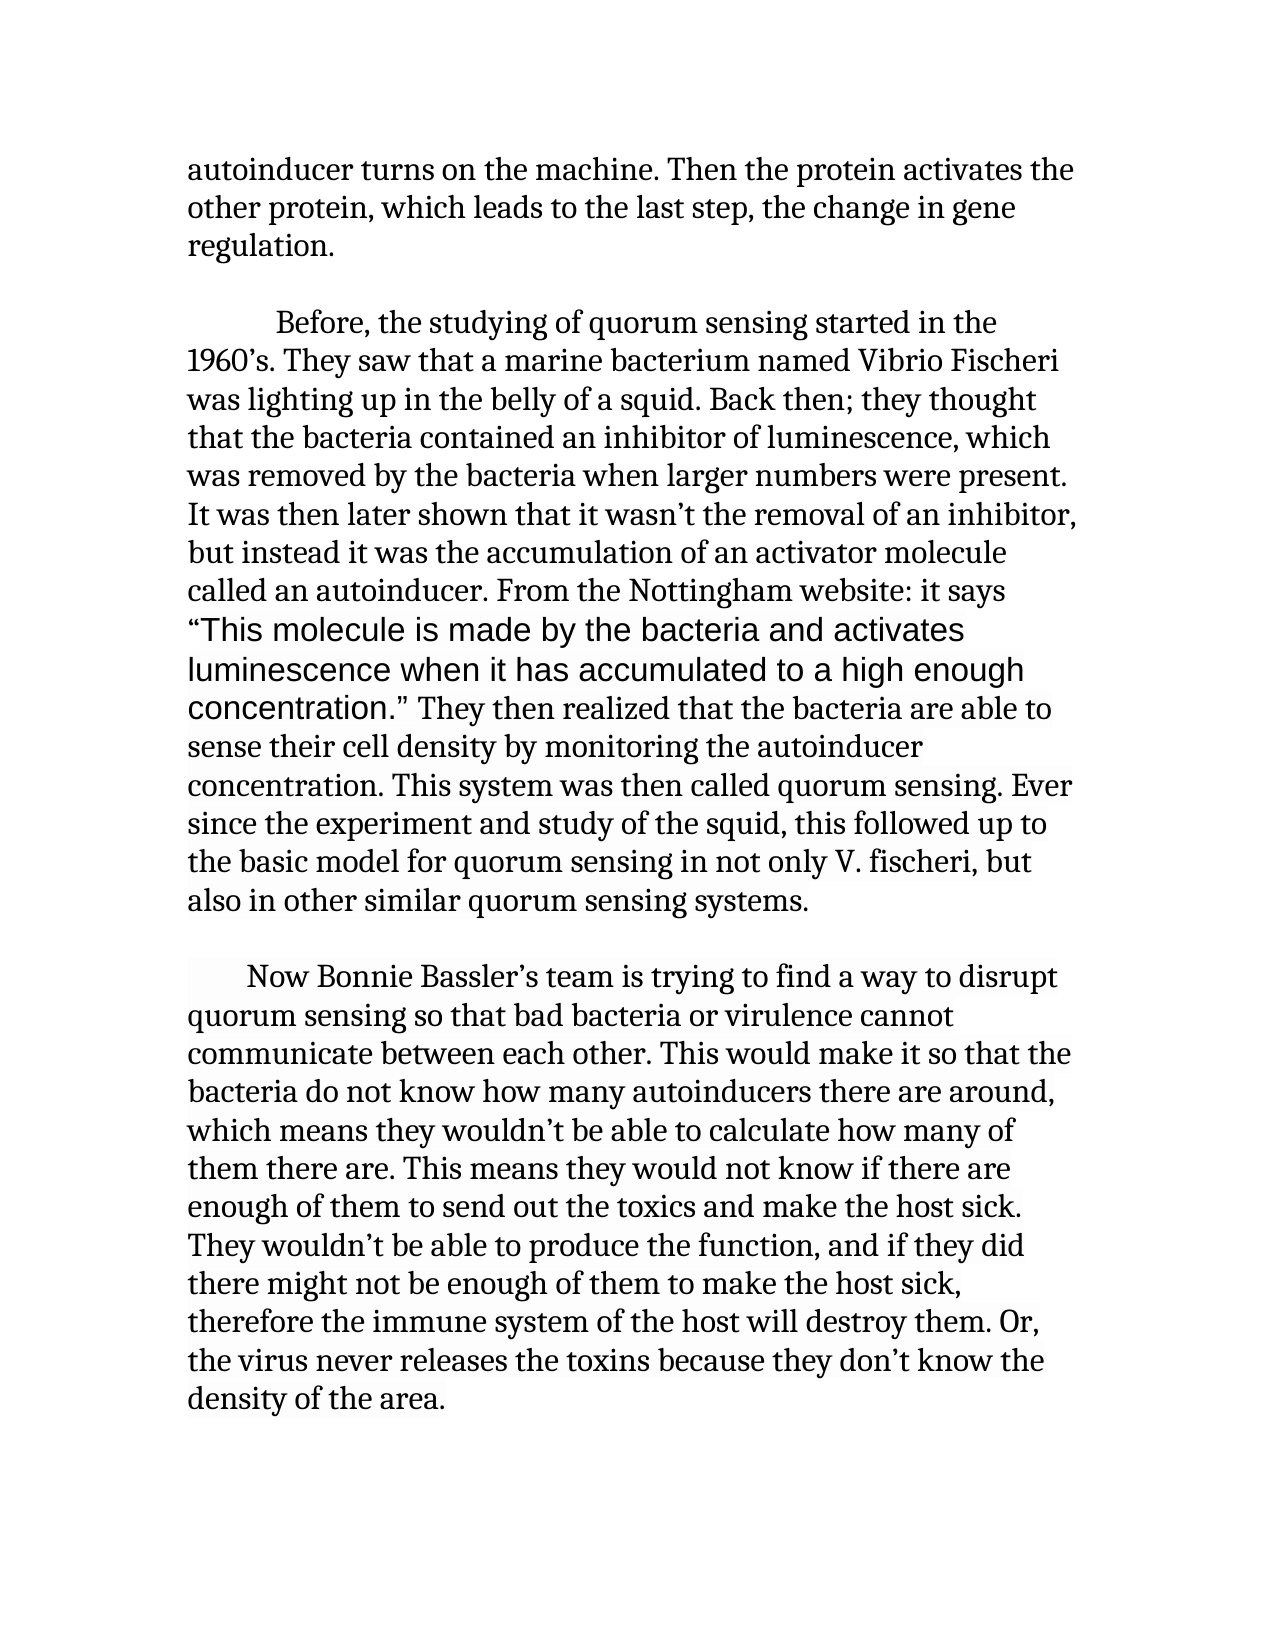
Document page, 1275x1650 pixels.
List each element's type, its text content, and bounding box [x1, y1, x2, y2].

text Before, the studying of quorum sensing started in the 1960’s. They saw that a marine bacterium named Vibrio Fischeri was lighting up in the belly of a squid. Back then; they thought that the bacteria contained an inhibitor of luminescence, which was removed by the bacteria when larger numbers were present. It was then later shown that it wasn’t the removal of an inhibitor, but instead it was the accumulation of an activator molecule called an autoinducer. From the Nottingham website: it says “This molecule is made by the bacteria and activates luminescence when it has accumulated to a high enough concentration.” They then realized that the bacteria are able to sense their cell density by monitoring the autoinducer concentration. This system was then called quorum sensing. Ever since the experiment and study of the squid, this followed up to the basic model for quorum sensing in not only V. fischeri, but also in other similar quorum sensing systems. [187, 303, 1087, 919]
text Now Bonnie Bassler’s team is trying to find a way to disrupt quorum sensing so that bad bacteria or virulence cannot communicate between each other. This would make it so that the bacteria do not know how many autoinducers there are around, which means they wouldn’t be able to calculate how many of them there are. This means they would not know if there are enough of them to send out the toxics and make the host sick. They wouldn’t be able to produce the function, and if they did there might not be enough of them to make the host sick, therefore the immune system of the host will destroy them. Or, the virus never releases the toxins because they don’t know the density of the area. [187, 958, 1087, 1418]
